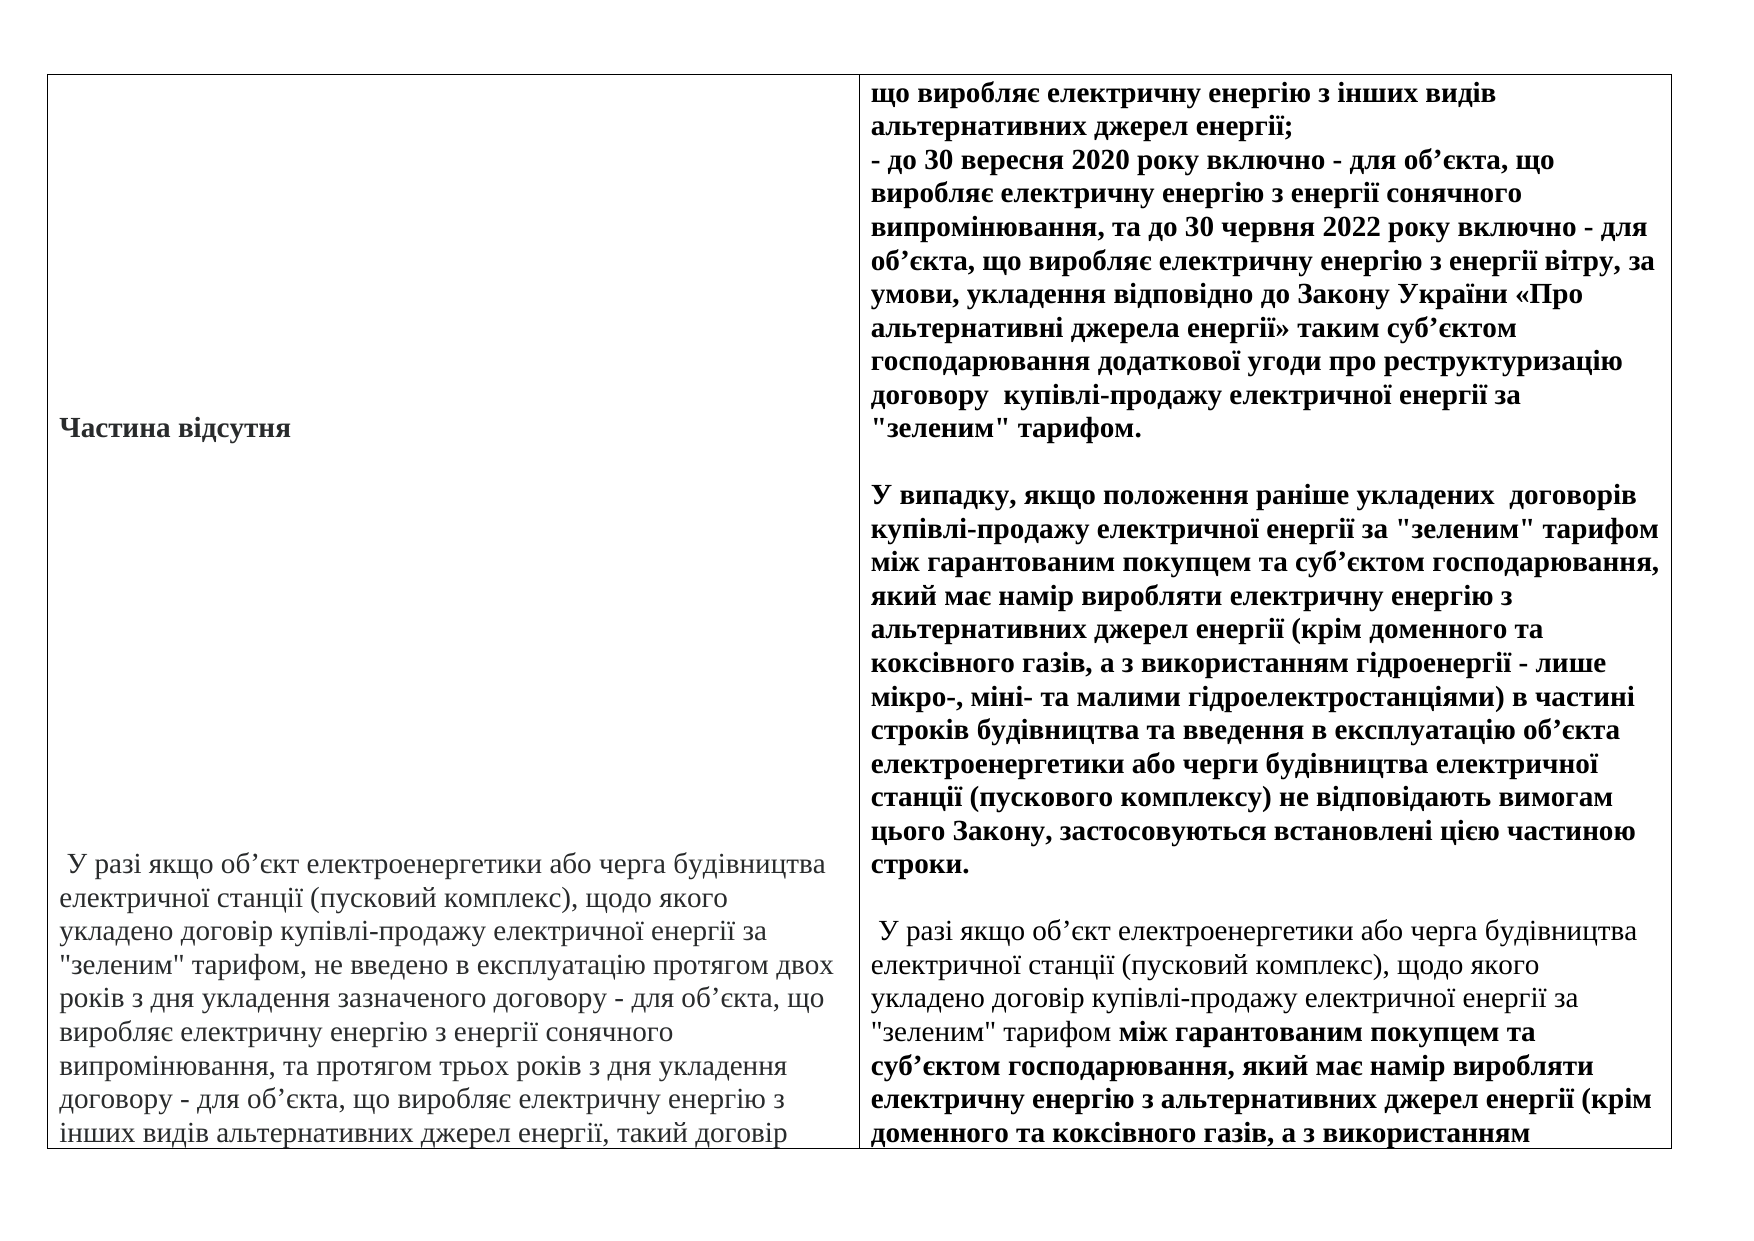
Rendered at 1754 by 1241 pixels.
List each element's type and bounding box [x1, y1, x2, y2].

table_cell [860, 75, 1671, 1148]
table_cell [48, 75, 859, 1148]
